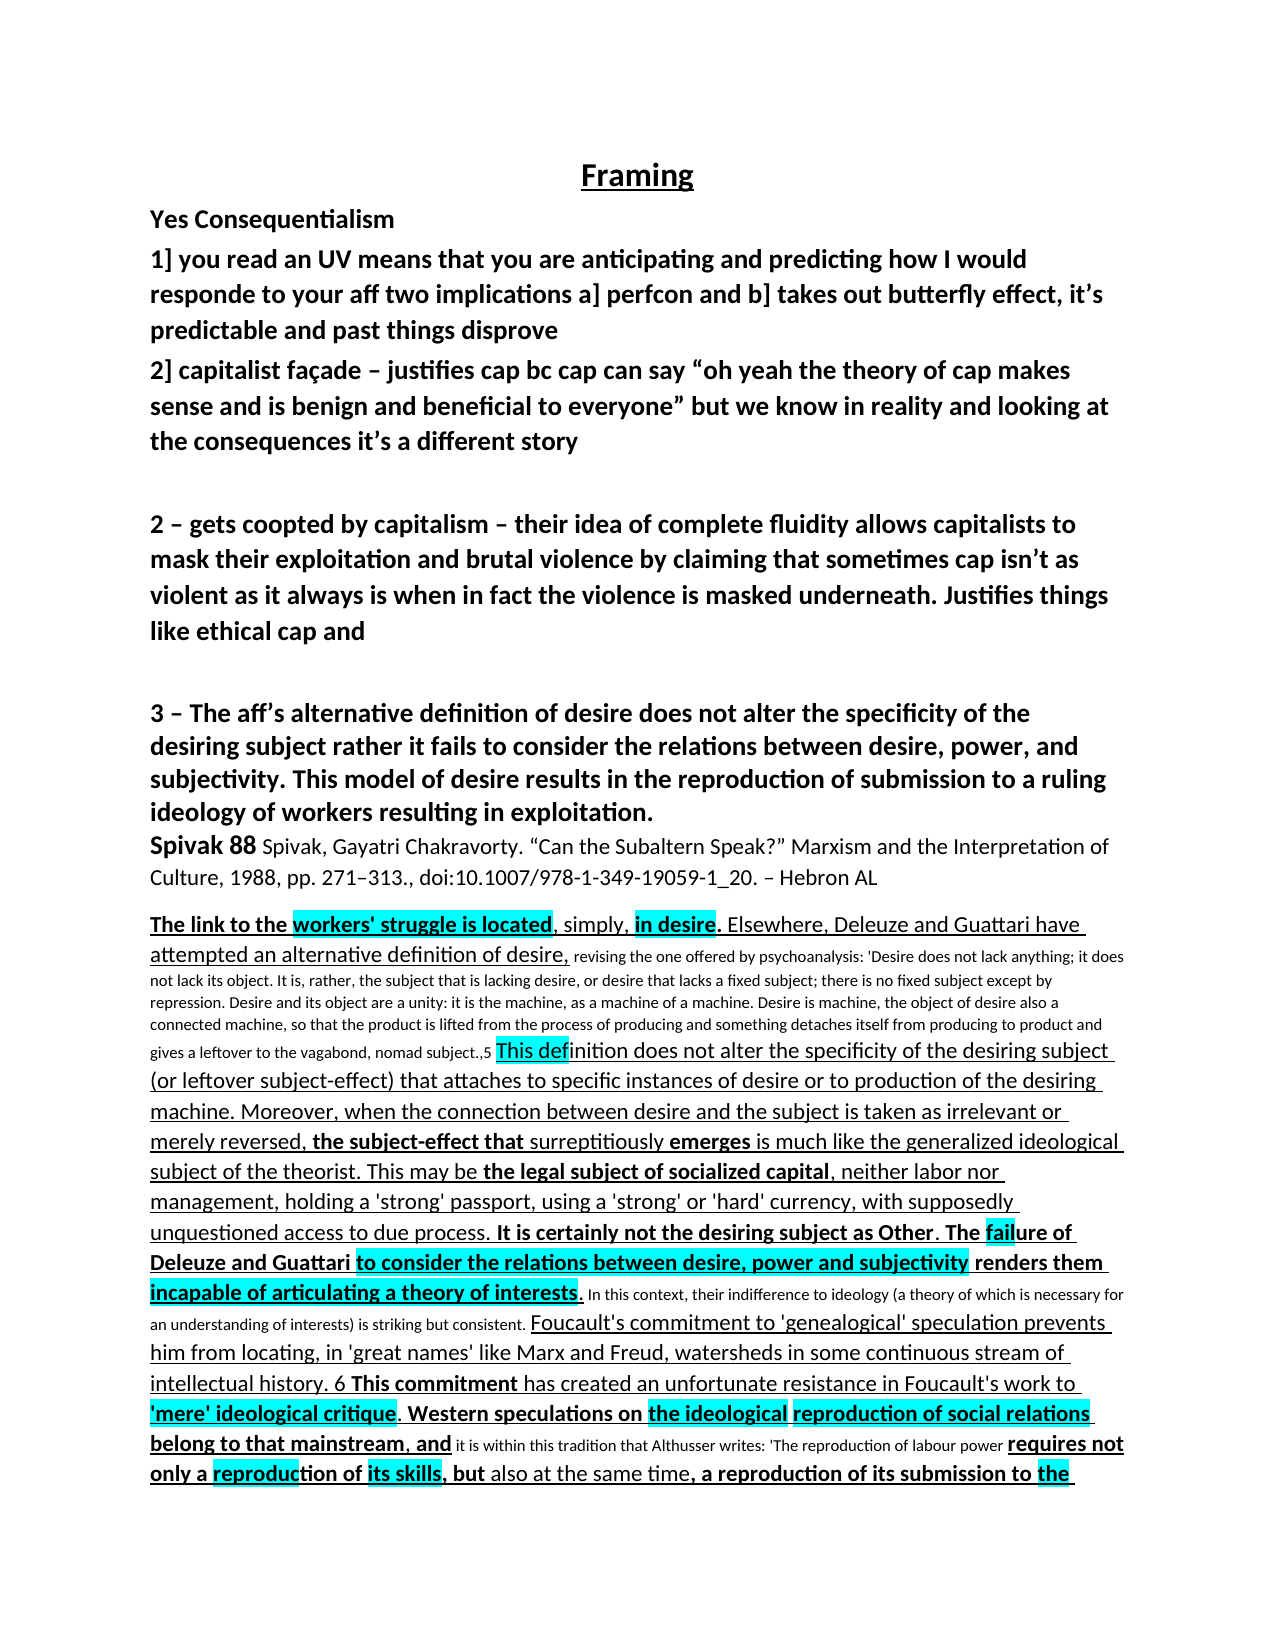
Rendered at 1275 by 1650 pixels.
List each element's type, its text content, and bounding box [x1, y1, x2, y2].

text Spivak 88 Spivak, Gayatri Chakravorty. “Can the Subaltern Speak?” Marxism and the Interpretation of Culture, 1988, pp. 271–313., doi:10.1007/978-1-349-19059-1_20. – Hebron AL [150, 828, 1125, 892]
subtitle Framing [150, 154, 1125, 195]
subtitle 1] you read an UV means that you are anticipating and predicting how I would responde to your aff two implications a] perfcon and b] takes out butterfly effect, it’s predictable and past things disprove [150, 242, 1125, 346]
subtitle Yes Consequentialism [150, 202, 1125, 235]
subtitle 2 – gets coopted by capitalism – their idea of complete fluidity allows capitalists to mask their exploitation and brutal violence by claiming that sometimes cap isn’t as violent as it always is when in fact the violence is masked underneath. Justifies things like ethical cap and [150, 507, 1125, 647]
subtitle 2] capitalist façade – justifies cap bc cap can say “oh yeah the theory of cap makes sense and is benign and beneficial to everyone” but we know in reality and looking at the consequences it’s a different story [150, 353, 1125, 457]
subtitle 3 – The aff’s alternative definition of desire does not alter the specificity of the desiring subject rather it fails to consider the relations between desire, power, and subjectivity. This model of desire results in the reproduction of submission to a ruling ideology of workers resulting in exploitation. [150, 696, 1125, 828]
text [150, 910, 1125, 1487]
